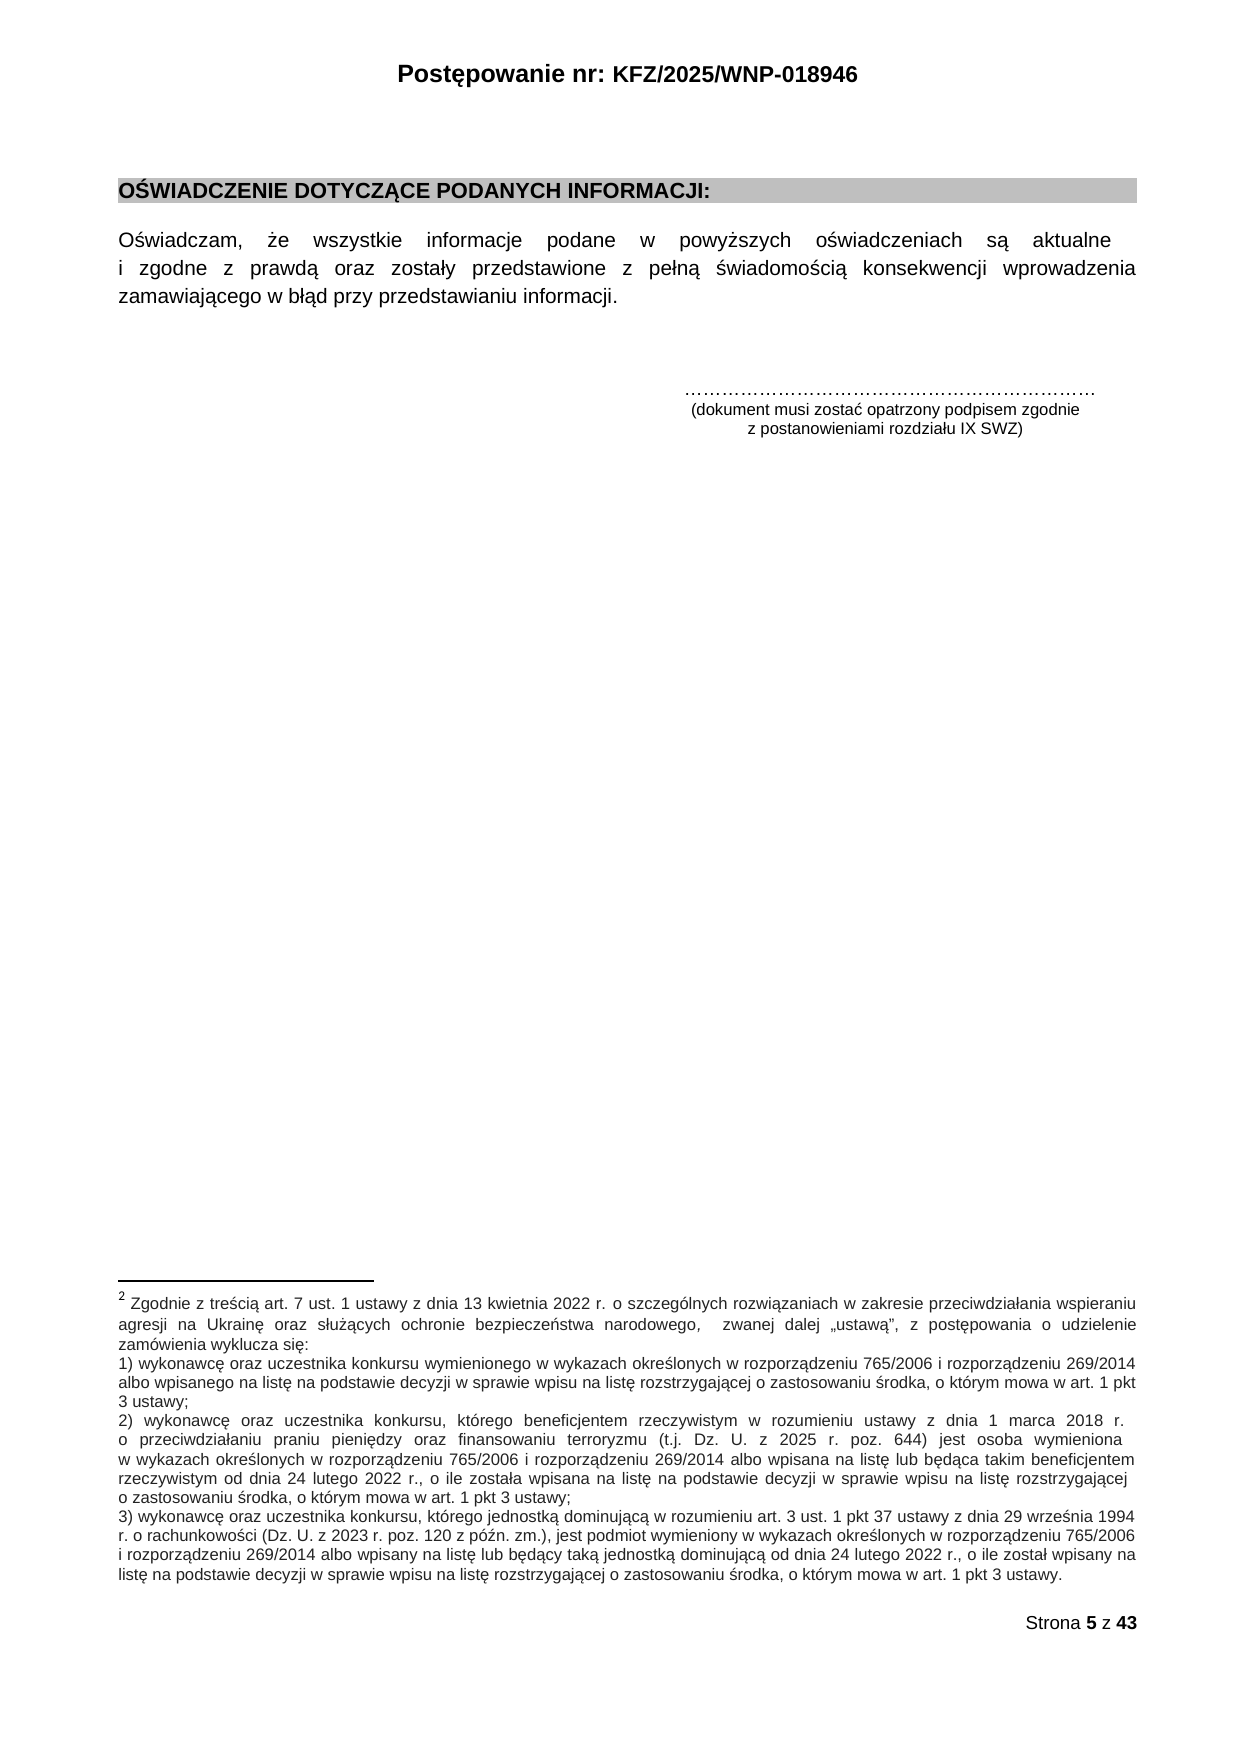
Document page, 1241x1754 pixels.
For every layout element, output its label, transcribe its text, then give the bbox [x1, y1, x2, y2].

text z postanowieniami rozdziału IX SWZ) [634, 419, 1137, 438]
text ………………………………………………………… [561, 378, 1137, 400]
text (dokument musi zostać opatrzony podpisem zgodnie [634, 400, 1137, 419]
text OŚWIADCZENIE DOTYCZĄCE PODANYCH INFORMACJI: [118, 178, 1137, 203]
text Oświadczam, że wszystkie informacje podane w powyższych oświadczeniach są aktualne i zgodne z prawdą oraz zostały przedstawione z pełną świadomością konsekwencji wprowadzenia zamawiającego w błąd przy przedstawianiu informacji. [118, 228, 1137, 309]
